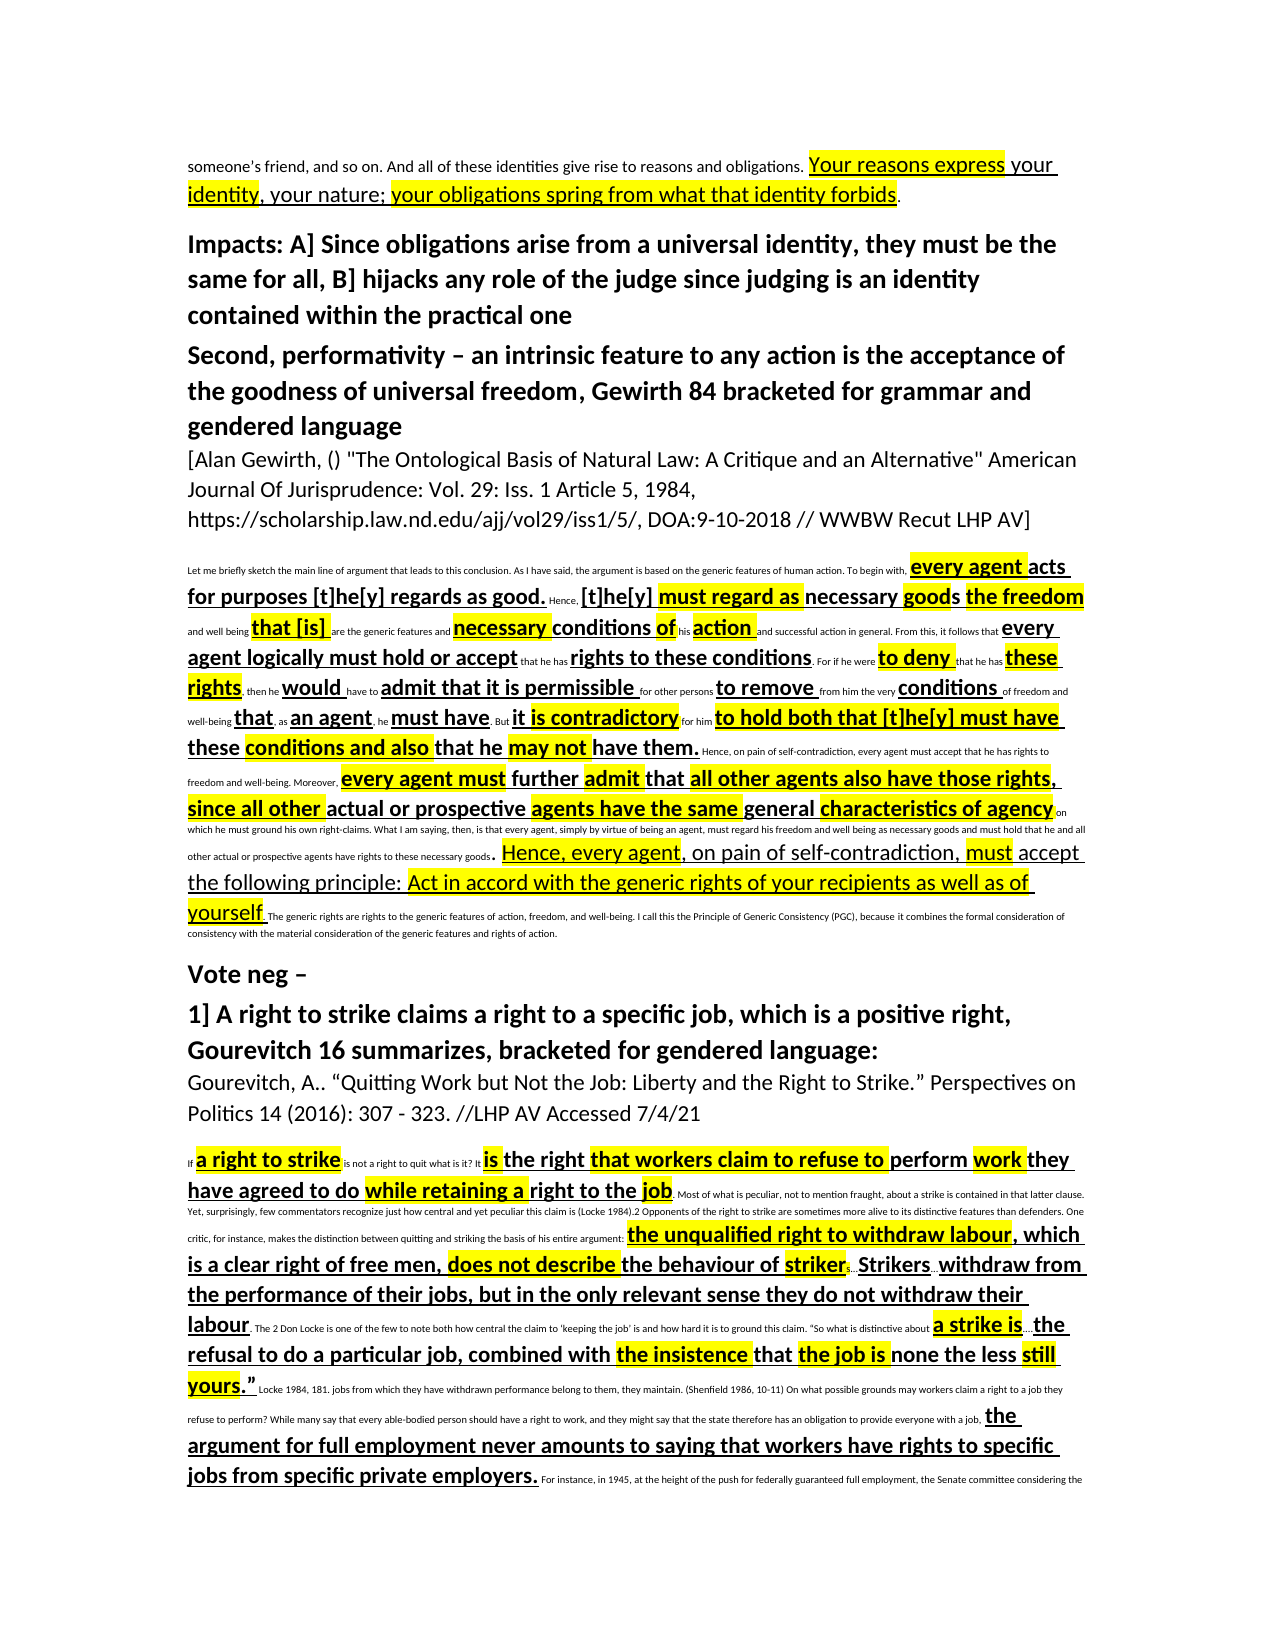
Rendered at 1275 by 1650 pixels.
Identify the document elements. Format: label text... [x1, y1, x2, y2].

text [187, 1146, 1087, 1489]
text [Alan Gewirth, () "The Ontological Basis of Natural Law: A Critique and an Alternative" American Journal Of Jurisprudence: Vol. 29: Iss. 1 Article 5, 1984, https://scholarship.law.nd.edu/ajj/vol29/iss1/5/, DOA:9-10-2018 // WWBW Recut LHP AV] [187, 445, 1087, 533]
subtitle Vote neg – [187, 957, 1087, 991]
subtitle Second, performativity – an intrinsic feature to any action is the acceptance of the goodness of universal freedom, Gewirth 84 bracketed for grammar and gendered language [187, 338, 1087, 442]
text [187, 150, 1087, 208]
text Let me briefly sketch the main line of argument that leads to this conclusion. As I have said, the argument is based on the generic features of human action. To begin with, every agent acts for purposes [t]he[y] regards as good. Hence, [t]he[y] must regard as necessary goods the freedom and well being that [is] are the generic features and necessary conditions of his action and successful action in general. From this, it follows that every agent logically must hold or accept that he has rights to these conditions. For if he were to deny that he has these rights, then he would have to admit that it is permissible for other persons to remove from him the very conditions of freedom and well-being that, as an agent, he must have. But it is contradictory for him to hold both that [t]he[y] must have these conditions and also that he may not have them. Hence, on pain of self-contradiction, every agent must accept that he has rights to freedom and well-being. Moreover, every agent must further admit that all other agents also have those rights, since all other actual or prospective agents have the same general characteristics of agency on which he must ground his own right-claims. What I am saying, then, is that every agent, simply by virtue of being an agent, must regard his freedom and well being as necessary goods and must hold that he and all other actual or prospective agents have rights to these necessary goods. Hence, every agent, on pain of self-contradiction, must accept the following principle: Act in accord with the generic rights of your recipients as well as of yourself. The generic rights are rights to the generic features of action, freedom, and well-being. I call this the Principle of Generic Consistency (PGC), because it combines the formal consideration of consistency with the material consideration of the generic features and rights of action. [187, 552, 1087, 940]
text Gourevitch, A.. “Quitting Work but Not the Job: Liberty and the Right to Strike.” Perspectives on Politics 14 (2016): 307 - 323. //LHP AV Accessed 7/4/21 [187, 1068, 1087, 1127]
subtitle Impacts: A] Since obligations arise from a universal identity, they must be the same for all, B] hijacks any role of the judge since judging is an identity contained within the practical one [187, 227, 1087, 331]
subtitle 1] A right to strike claims a right to a specific job, which is a positive right, Gourevitch 16 summarizes, bracketed for gendered language: [187, 997, 1087, 1066]
